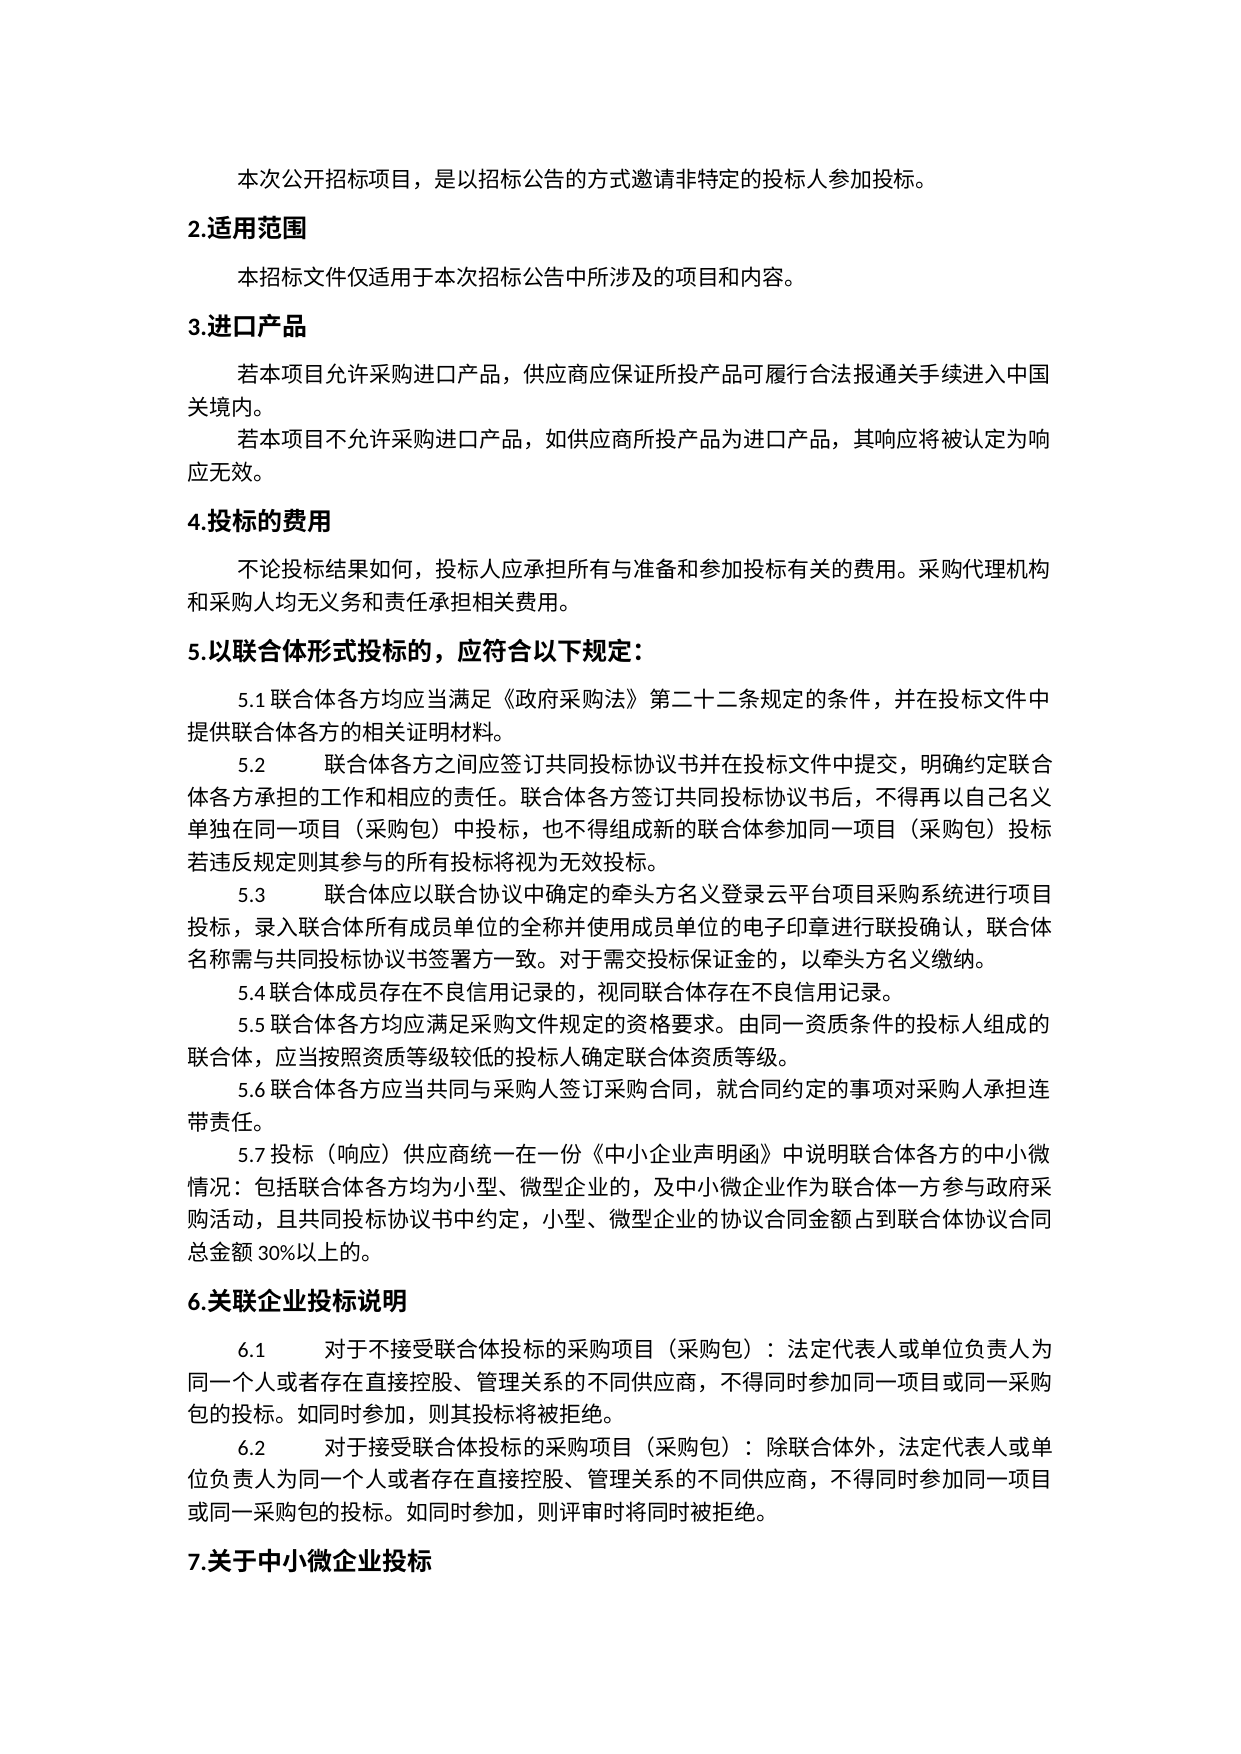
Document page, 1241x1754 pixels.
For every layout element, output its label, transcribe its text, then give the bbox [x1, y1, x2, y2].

text 5.1联合体各方均应当满足《政府采购法》第二十二条规定的条件，并在投标文件中提供联合体各方的相关证明材料。 [187, 682, 1053, 747]
text 6.关联企业投标说明 [187, 1267, 1053, 1332]
text 6.2 对于接受联合体投标的采购项目（采购包）：除联合体外，法定代表人或单位负责人为同一个人或者存在直接控股、管理关系的不同供应商，不得同时参加同一项目或同一采购包的投标。如同时参加，则评审时将同时被拒绝。 [187, 1429, 1053, 1527]
text 7.关于中小微企业投标 [187, 1527, 1053, 1592]
text 若本项目不允许采购进口产品，如供应商所投产品为进口产品，其响应将被认定为响应无效。 [187, 422, 1053, 487]
text 5.4联合体成员存在不良信用记录的，视同联合体存在不良信用记录。 [187, 974, 1053, 1007]
text 不论投标结果如何，投标人应承担所有与准备和参加投标有关的费用。采购代理机构和采购人均无义务和责任承担相关费用。 [187, 552, 1053, 617]
text 5.以联合体形式投标的，应符合以下规定： [187, 617, 1053, 682]
text 5.2 联合体各方之间应签订共同投标协议书并在投标文件中提交，明确约定联合体各方承担的工作和相应的责任。联合体各方签订共同投标协议书后，不得再以自己名义单独在同一项目（采购包）中投标，也不得组成新的联合体参加同一项目（采购包）投标，若违反规定则其参与的所有投标将视为无效投标。 [187, 747, 1053, 877]
text 5.6联合体各方应当共同与采购人签订采购合同，就合同约定的事项对采购人承担连带责任。 [187, 1072, 1053, 1137]
text 3.进口产品 [187, 292, 1053, 357]
text 2.适用范围 [187, 194, 1053, 259]
text 4.投标的费用 [187, 487, 1053, 552]
text 本招标文件仅适用于本次招标公告中所涉及的项目和内容。 [187, 259, 1053, 292]
text 5.3 联合体应以联合协议中确定的牵头方名义登录云平台项目采购系统进行项目投标，录入联合体所有成员单位的全称并使用成员单位的电子印章进行联投确认，联合体名称需与共同投标协议书签署方一致。对于需交投标保证金的，以牵头方名义缴纳。 [187, 877, 1053, 974]
text 本次公开招标项目，是以招标公告的方式邀请非特定的投标人参加投标。 [187, 162, 1053, 194]
text 5.5联合体各方均应满足采购文件规定的资格要求。由同一资质条件的投标人组成的联合体，应当按照资质等级较低的投标人确定联合体资质等级。 [187, 1007, 1053, 1072]
text 6.1 对于不接受联合体投标的采购项目（采购包）：法定代表人或单位负责人为同一个人或者存在直接控股、管理关系的不同供应商，不得同时参加同一项目或同一采购包的投标。如同时参加，则其投标将被拒绝。 [187, 1332, 1053, 1429]
text 若本项目允许采购进口产品，供应商应保证所投产品可履行合法报通关手续进入中国关境内。 [187, 357, 1053, 422]
text 5.7投标（响应）供应商统一在一份《中小企业声明函》中说明联合体各方的中小微情况：包括联合体各方均为小型、微型企业的，及中小微企业作为联合体一方参与政府采购活动，且共同投标协议书中约定，小型、微型企业的协议合同金额占到联合体协议合同总金额30%以上的。 [187, 1137, 1053, 1267]
